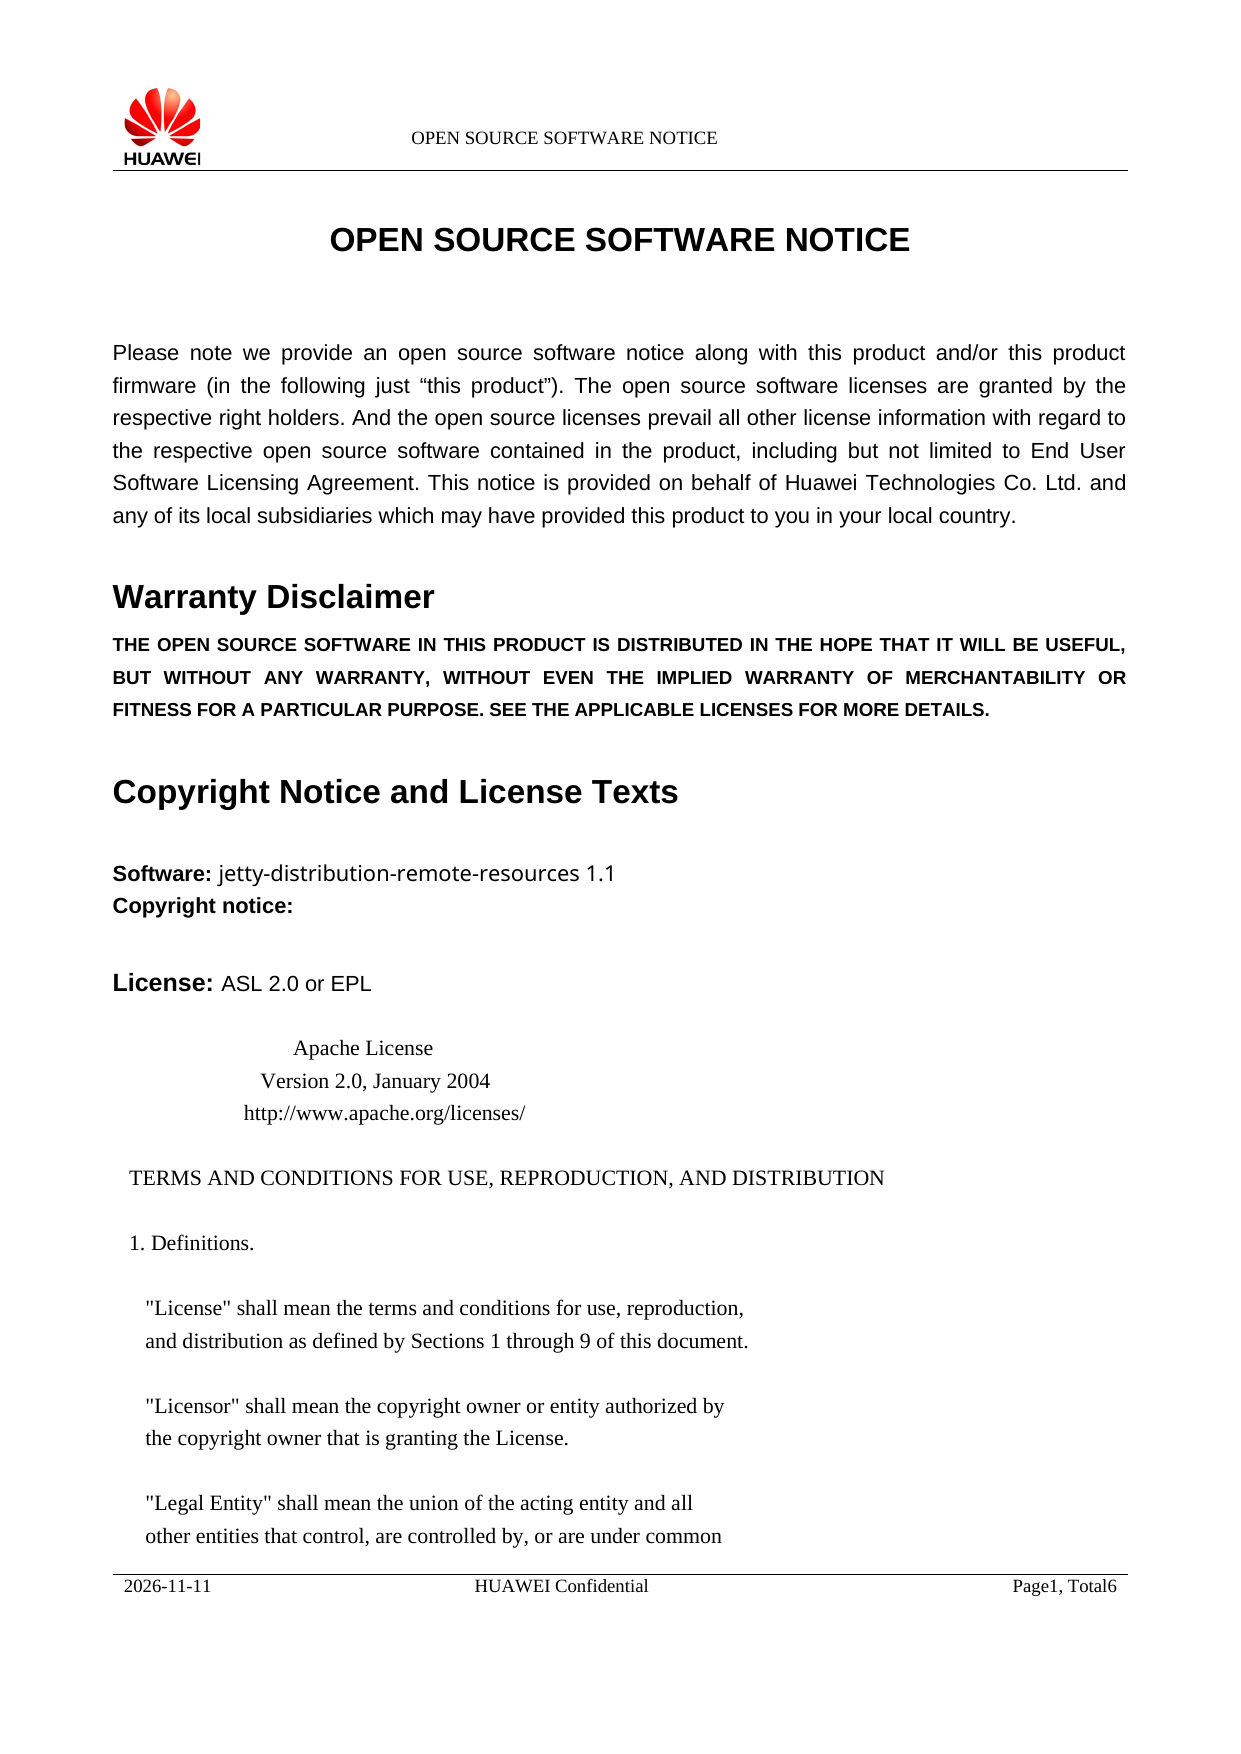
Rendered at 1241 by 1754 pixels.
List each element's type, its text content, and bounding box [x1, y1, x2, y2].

text Warranty Disclaimer [112, 564, 1128, 629]
text Please note we provide an open source software notice along with this product and/or this product firmware (in the following just “this product”). The open source software licenses are granted by the respective right holders. And the open source licenses prevail all other license information with regard to the respective open source software contained in the product, including but not limited to End User Software Licensing Agreement. This notice is provided on behalf of Huawei Technologies Co. Ltd. and any of its local subsidiaries which may have provided this product to you in your local country. [112, 336, 1128, 531]
text The open source software in this product is distributed in the hope that it will be useful, but WITHOUT ANY WARRANTY, without even the implied warranty of MERCHANTABILITY or FITNESS FOR A PARTICULAR PURPOSE. See the applicable licenses for more details. [112, 629, 1128, 726]
text OPEN SOURCE SOFTWARE NOTICE [112, 206, 1128, 271]
title Software: jetty-distribution-remote-resources 1.1 [112, 856, 1128, 889]
text Copyright notice: [112, 889, 1128, 921]
text License: ASL 2.0 or EPL [112, 966, 1128, 999]
picture [124, 88, 201, 165]
text Copyright Notice and License Texts [112, 759, 1128, 824]
